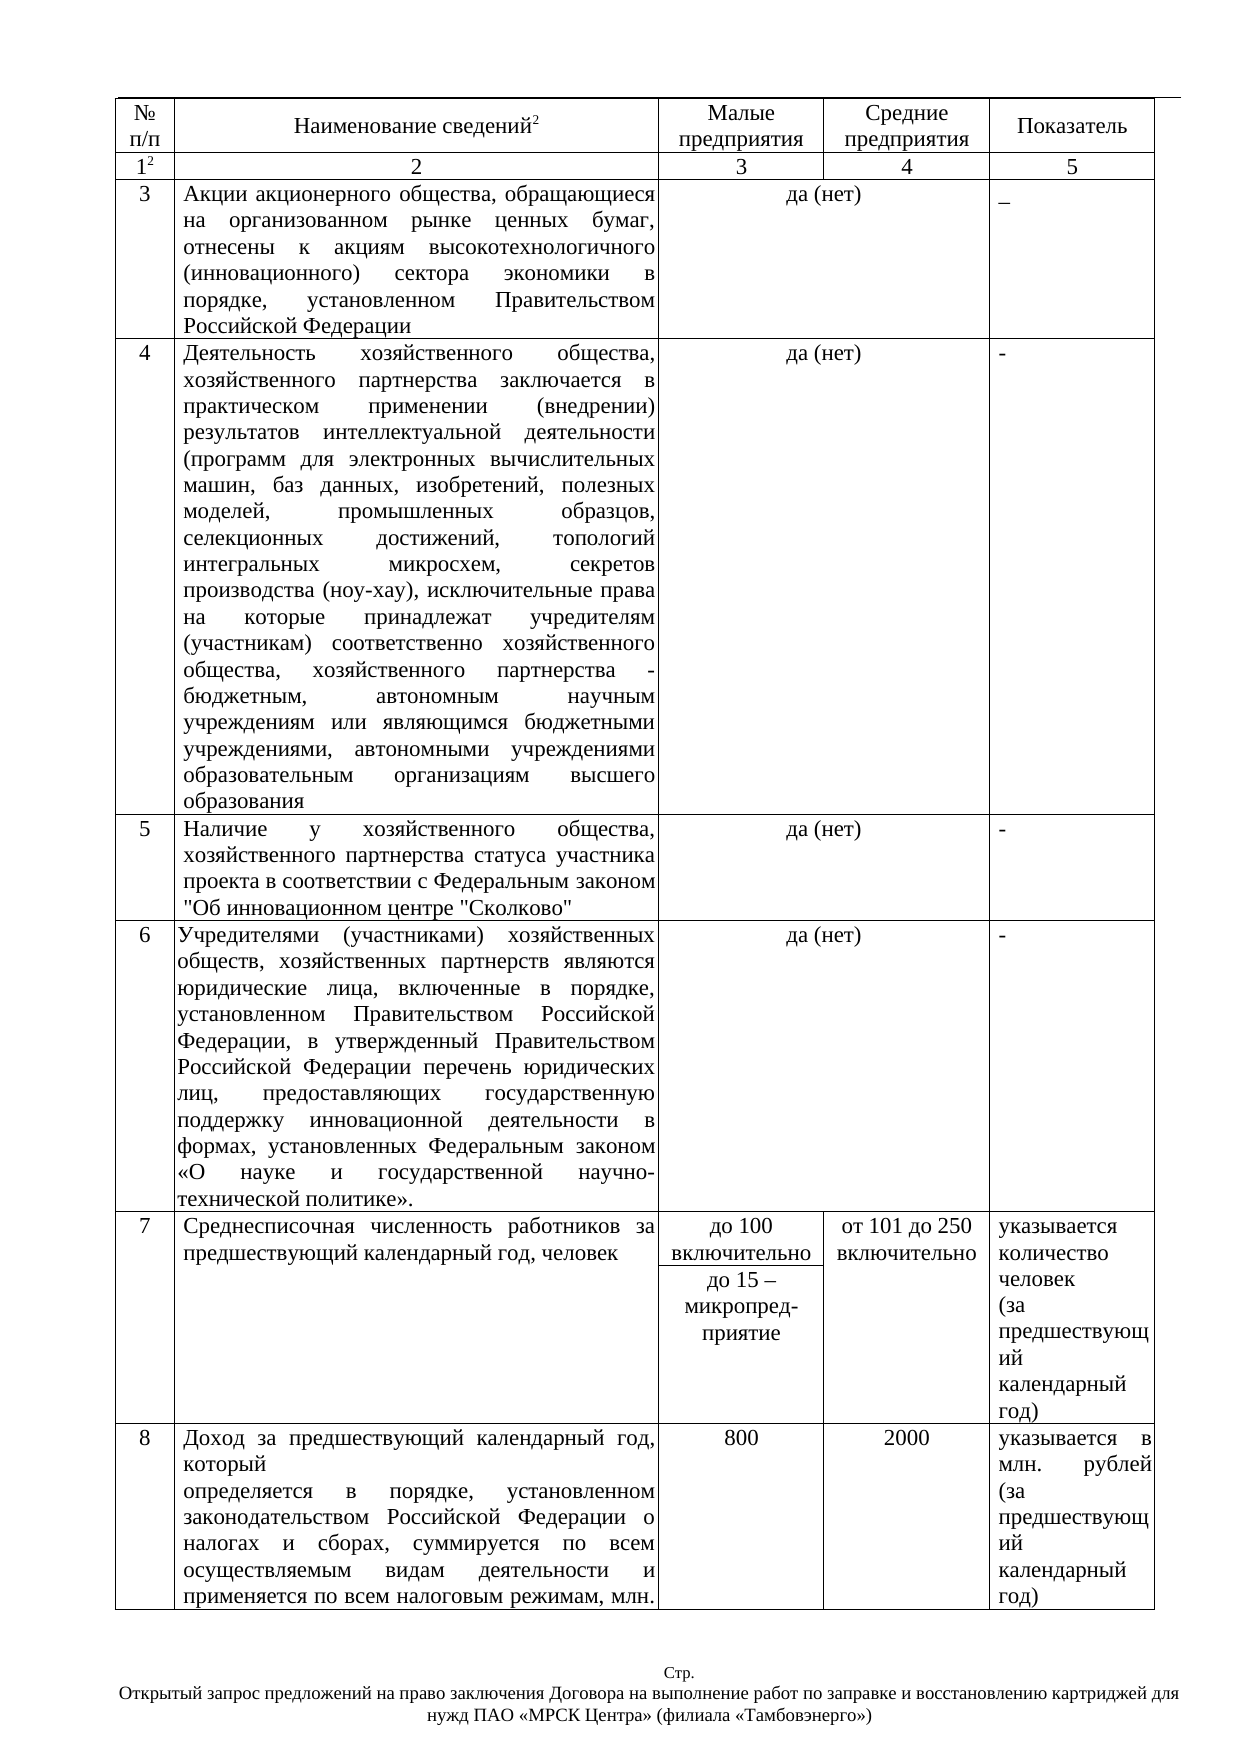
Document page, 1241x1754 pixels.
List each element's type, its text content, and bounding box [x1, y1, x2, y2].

table_cell - [990, 339, 1154, 814]
table_cell Учредителями (участниками) хозяйственных обществ, хозяйственных партнерств являются юридические лица, включенные в порядке, установленном Правительством Российской Федерации, в утвержденный Правительством Российской Федерации перечень юридических лиц, предоставляющих государственную поддержку инновационной деятельности в формах, установленных Федеральным законом «О науке и государственной научно-технической политике». [175, 921, 658, 1211]
table_header Средние предприятия [824, 99, 989, 152]
table_cell да (нет) [659, 815, 989, 920]
table_cell до 100 включительно [659, 1212, 823, 1265]
table_cell Акции акционерного общества, обращающиеся на организованном рынке ценных бумаг, отнесены к акциям высокотехнологичного (инновационного) сектора экономики в порядке, установленном Правительством Российской Федерации [175, 180, 658, 338]
table_cell 3 [116, 180, 174, 338]
table_cell да (нет) [659, 180, 989, 338]
table_cell Наличие у хозяйственного общества, хозяйственного партнерства статуса участника проекта в соответствии с Федеральным законом "Об инновационном центре "Сколково" [175, 815, 658, 920]
table_cell указывается количество человек (за предшествующий календарный год) [990, 1212, 1154, 1423]
table_cell 4 [824, 153, 989, 179]
table_header Показатель [990, 99, 1154, 152]
table_cell да (нет) [659, 339, 989, 814]
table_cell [175, 1424, 658, 1608]
table_header Наименование сведений2 [175, 99, 658, 152]
table_cell да (нет) [659, 921, 989, 1211]
table_cell 5 [116, 815, 174, 920]
table_cell 800 [659, 1424, 823, 1608]
table_header № п/п [116, 99, 174, 152]
table_cell 8 [116, 1424, 174, 1608]
table_cell 6 [116, 921, 174, 1211]
table_cell - [990, 921, 1154, 1211]
table_cell 3 [659, 153, 823, 179]
table_header Малые предприятия [659, 99, 823, 152]
table_cell _ [990, 180, 1154, 338]
table_cell от 101 до 250 включительно [824, 1212, 989, 1423]
table_cell 2000 [824, 1424, 989, 1608]
table_cell 4 [116, 339, 174, 814]
table_cell указывается в млн. рублей (за предшествующий календарный год) [990, 1424, 1154, 1608]
table_cell 12 [116, 153, 174, 179]
table_cell 2 [175, 153, 658, 179]
table_cell 5 [990, 153, 1154, 179]
table_cell Деятельность хозяйственного общества, хозяйственного партнерства заключается в практическом применении (внедрении) результатов интеллектуальной деятельности (программ для электронных вычислительных машин, баз данных, изобретений, полезных моделей, промышленных образцов, селекционных достижений, топологий интегральных микросхем, секретов производства (ноу-хау), исключительные права на которые принадлежат учредителям (участникам) соответственно хозяйственного общества, хозяйственного партнерства - бюджетным, автономным научным учреждениям или являющимся бюджетными учреждениями, автономными учреждениями образовательным организациям высшего образования [175, 339, 658, 814]
table_cell 7 [116, 1212, 174, 1423]
table_cell - [990, 815, 1154, 920]
table_cell до 15 – микропредприятие [659, 1266, 823, 1423]
table_cell Среднесписочная численность работников за предшествующий календарный год, человек [175, 1212, 658, 1423]
